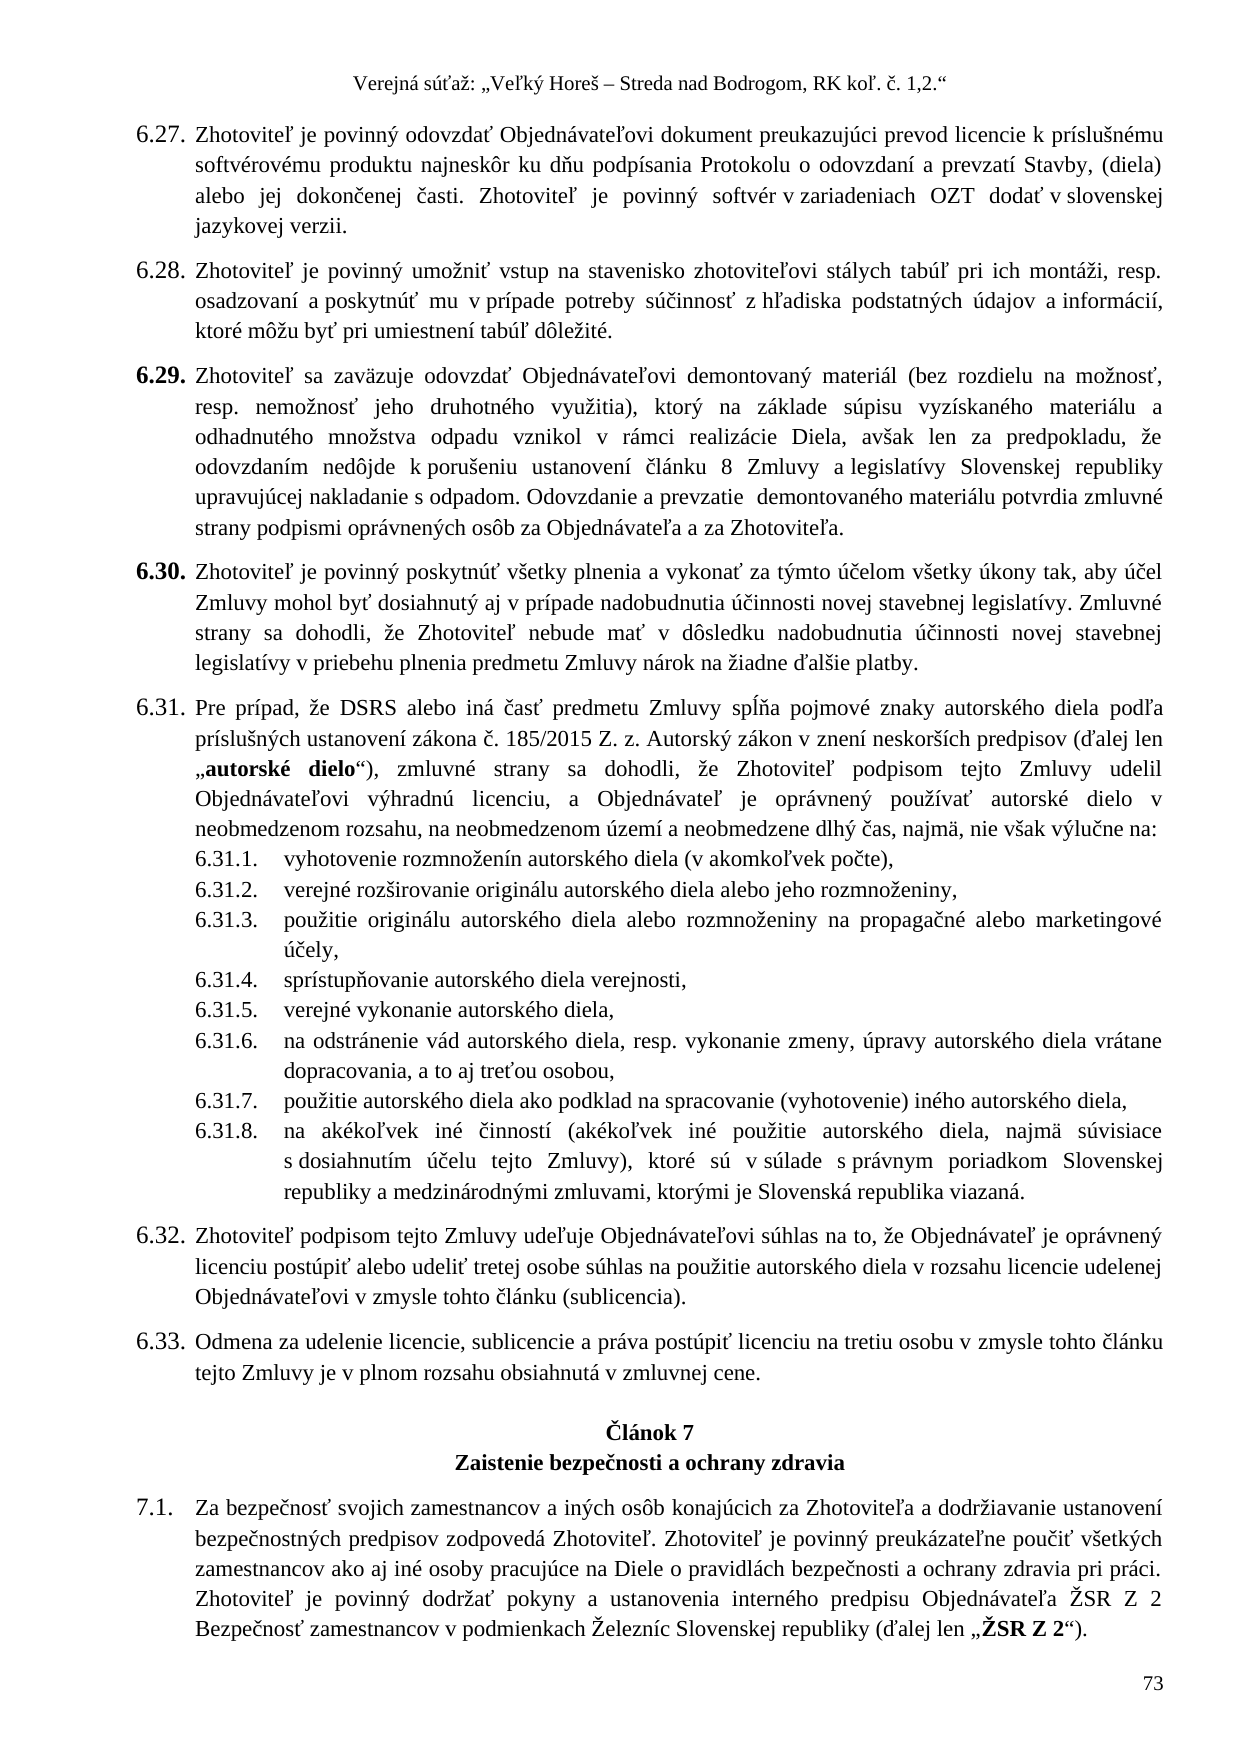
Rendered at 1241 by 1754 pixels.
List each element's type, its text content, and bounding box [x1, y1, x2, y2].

list verejné vykonanie autorského diela, [195, 997, 1163, 1023]
list Za bezpečnosť svojich zamestnancov a iných osôb konajúcich za Zhotoviteľa a dodržiavanie ustanovení bezpečnostných predpisov zodpovedá Zhotoviteľ. Zhotoviteľ je povinný preukázateľne poučiť všetkých zamestnancov ako aj iné osoby pracujúce na Diele o pravidlách bezpečnosti a ochrany zdravia pri práci. Zhotoviteľ je povinný dodržať pokyny a ustanovenia interného predpisu Objednávateľa ŽSR Z 2 Bezpečnosť zamestnancov v podmienkach Železníc Slovenskej republiky (ďalej len „ŽSR Z 2“). [136, 1492, 1163, 1642]
text Článok 7 [136, 1419, 1163, 1445]
list na akékoľvek iné činností (akékoľvek iné použitie autorského diela, najmä súvisiace s dosiahnutím účelu tejto Zmluvy), ktoré sú v súlade s právnym poriadkom Slovenskej republiky a medzinárodnými zmluvami, ktorými je Slovenská republika viazaná. [195, 1117, 1163, 1204]
list Zhotoviteľ je povinný umožniť vstup na stavenisko zhotoviteľovi stálych tabúľ pri ich montáži, resp. osadzovaní a poskytnúť mu v prípade potreby súčinnosť z hľadiska podstatných údajov a informácií, ktoré môžu byť pri umiestnení tabúľ dôležité. [136, 255, 1163, 344]
list Zhotoviteľ podpisom tejto Zmluvy udeľuje Objednávateľovi súhlas na to, že Objednávateľ je oprávnený licenciu postúpiť alebo udeliť tretej osobe súhlas na použitie autorského diela v rozsahu licencie udelenej Objednávateľovi v zmysle tohto článku (sublicencia). [136, 1221, 1163, 1310]
list na odstránenie vád autorského diela, resp. vykonanie zmeny, úpravy autorského diela vrátane dopracovania, a to aj treťou osobou, [195, 1027, 1163, 1083]
list Zhotoviteľ sa zaväzuje odovzdať Objednávateľovi demontovaný materiál (bez rozdielu na možnosť, resp. nemožnosť jeho druhotného využitia), ktorý na základe súpisu vyzískaného materiálu a odhadnutého množstva odpadu vznikol v rámci realizácie Diela, avšak len za predpokladu, že odovzdaním nedôjde k porušeniu ustanovení článku 8 Zmluvy a legislatívy Slovenskej republiky upravujúcej nakladanie s odpadom. Odovzdanie a prevzatie demontovaného materiálu potvrdia zmluvné strany podpismi oprávnených osôb za Objednávateľa a za Zhotoviteľa. [136, 360, 1163, 540]
list Zhotoviteľ je povinný poskytnúť všetky plnenia a vykonať za týmto účelom všetky úkony tak, aby účel Zmluvy mohol byť dosiahnutý aj v prípade nadobudnutia účinnosti novej stavebnej legislatívy. Zmluvné strany sa dohodli, že Zhotoviteľ nebude mať v dôsledku nadobudnutia účinnosti novej stavebnej legislatívy v priebehu plnenia predmetu Zmluvy nárok na žiadne ďalšie platby. [136, 556, 1163, 676]
list Pre prípad, že DSRS alebo iná časť predmetu Zmluvy spĺňa pojmové znaky autorského diela podľa príslušných ustanovení zákona č. 185/2015 Z. z. Autorský zákon v znení neskorších predpisov (ďalej len „autorské dielo“), zmluvné strany sa dohodli, že Zhotoviteľ podpisom tejto Zmluvy udelil Objednávateľovi výhradnú licenciu, a Objednávateľ je oprávnený používať autorské dielo v neobmedzenom rozsahu, na neobmedzenom území a neobmedzene dlhý čas, najmä, nie však výlučne na: [136, 692, 1163, 842]
list vyhotovenie rozmnoženín autorského diela (v akomkoľvek počte), [195, 846, 1163, 872]
list použitie autorského diela ako podklad na spracovanie (vyhotovenie) iného autorského diela, [195, 1087, 1163, 1113]
text Zaistenie bezpečnosti a ochrany zdravia [136, 1449, 1163, 1476]
list verejné rozširovanie originálu autorského diela alebo jeho rozmnoženiny, [195, 876, 1163, 902]
list použitie originálu autorského diela alebo rozmnoženiny na propagačné alebo marketingové účely, [195, 906, 1163, 962]
list Odmena za udelenie licencie, sublicencie a práva postúpiť licenciu na tretiu osobu v zmysle tohto článku tejto Zmluvy je v plnom rozsahu obsiahnutá v zmluvnej cene. [136, 1326, 1163, 1385]
list Zhotoviteľ je povinný odovzdať Objednávateľovi dokument preukazujúci prevod licencie k príslušnému softvérovému produktu najneskôr ku dňu podpísania Protokolu o odovzdaní a prevzatí Stavby, (diela) alebo jej dokončenej časti. Zhotoviteľ je povinný softvér v zariadeniach OZT dodať v slovenskej jazykovej verzii. [136, 119, 1163, 238]
list sprístupňovanie autorského diela verejnosti, [195, 966, 1163, 993]
